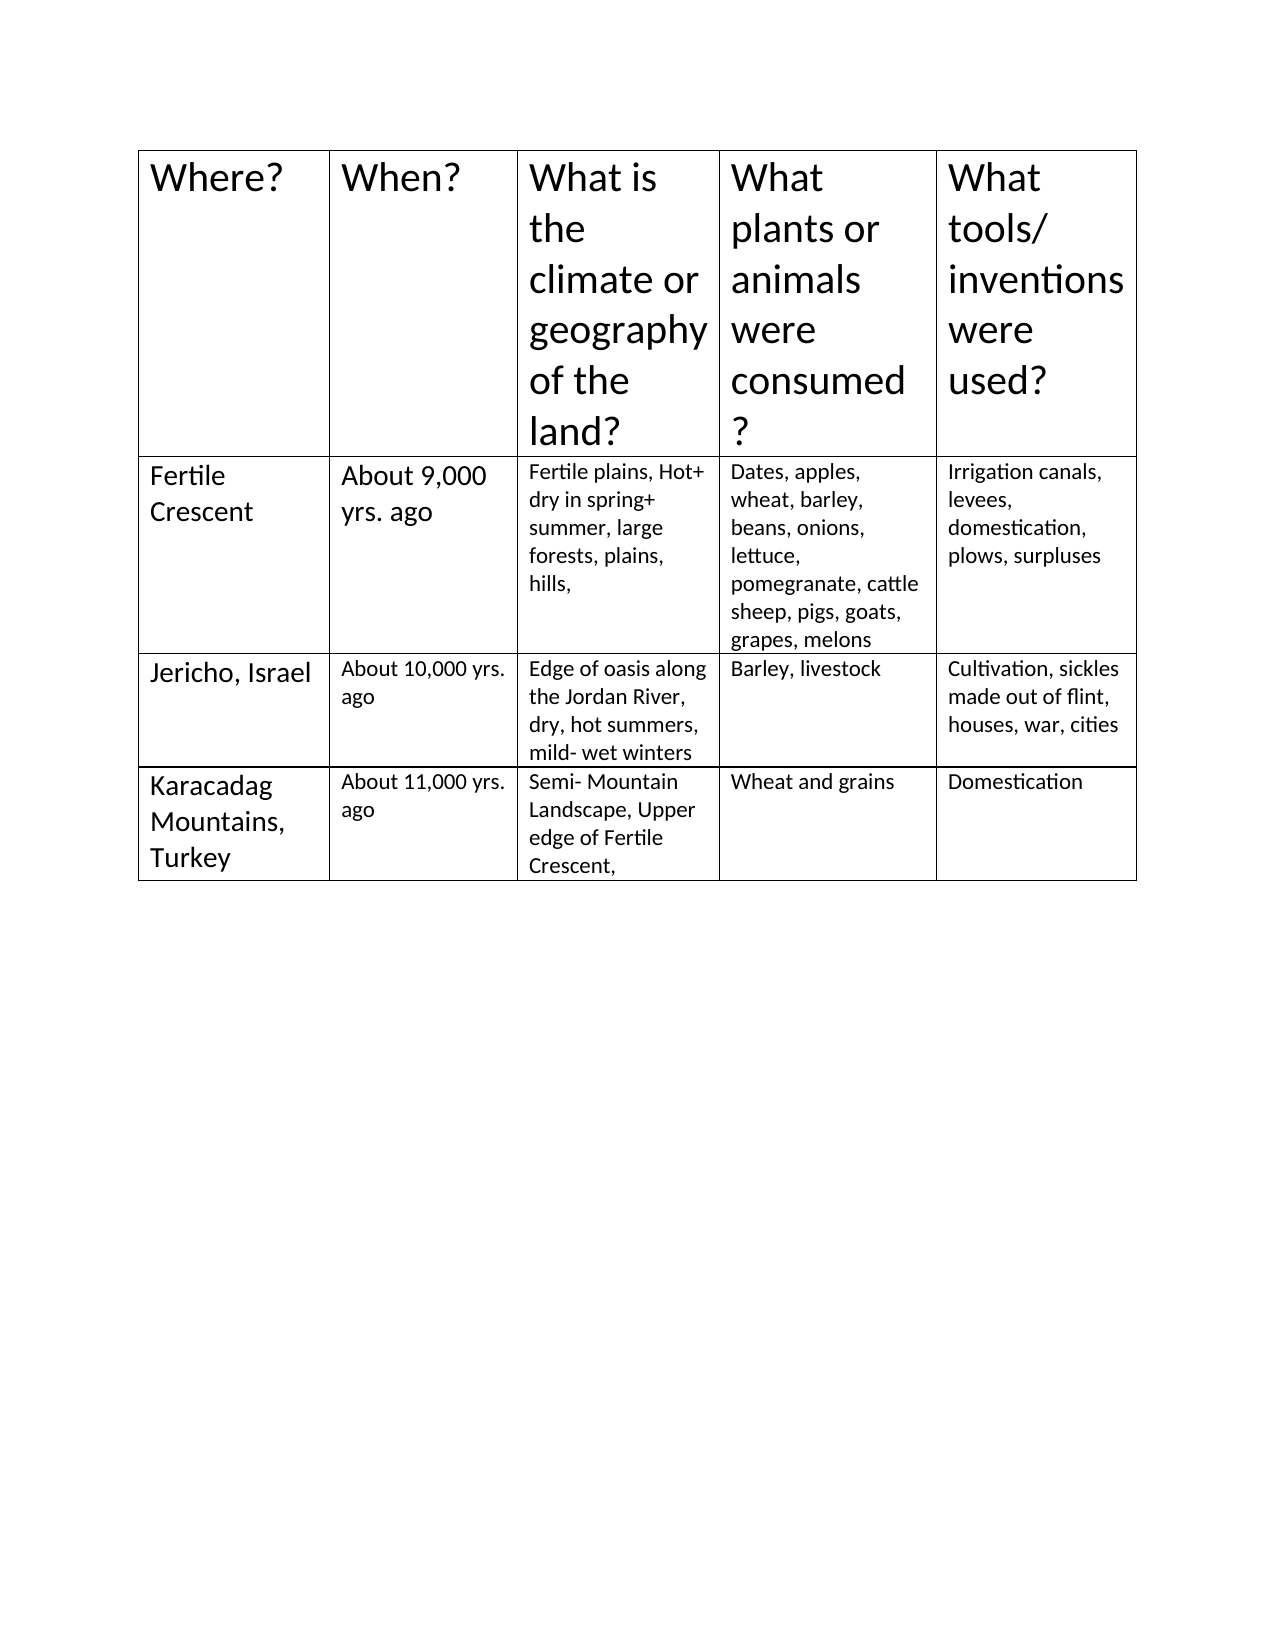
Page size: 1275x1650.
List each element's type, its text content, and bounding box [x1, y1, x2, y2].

table_cell Cultivation, sickles made out of flint, houses, war, cities [937, 654, 1136, 766]
table_cell Barley, livestock [720, 654, 936, 766]
table_cell Edge of oasis along the Jordan River, dry, hot summers, mild- wet winters [518, 654, 719, 766]
table_cell Wheat and grains [720, 768, 936, 879]
table_cell Semi- Mountain Landscape, Upper edge of Fertile Crescent, [518, 768, 719, 879]
table_cell Domestication [937, 768, 1136, 879]
table_header Where? [139, 151, 329, 456]
table_header What tools/ inventions were used? [937, 151, 1136, 456]
table_cell Fertile Crescent [139, 457, 329, 653]
table_cell Irrigation canals, levees, domestication, plows, surpluses [937, 457, 1136, 653]
table_cell About 9,000 yrs. ago [330, 457, 517, 653]
table_cell Fertile plains, Hot+ dry in spring+ summer, large forests, plains, hills, [518, 457, 719, 653]
table_cell About 10,000 yrs. ago [330, 654, 517, 766]
table_cell Jericho, Israel [139, 654, 329, 766]
table_cell About 11,000 yrs. ago [330, 768, 517, 879]
table_header When? [330, 151, 517, 456]
table_cell Karacadag Mountains, Turkey [139, 768, 329, 879]
table_header What plants or animals were consumed? [720, 151, 936, 456]
table_header What is the climate or geography of the land? [518, 151, 719, 456]
table_cell Dates, apples, wheat, barley, beans, onions, lettuce, pomegranate, cattle sheep, pigs, goats, grapes, melons [720, 457, 936, 653]
